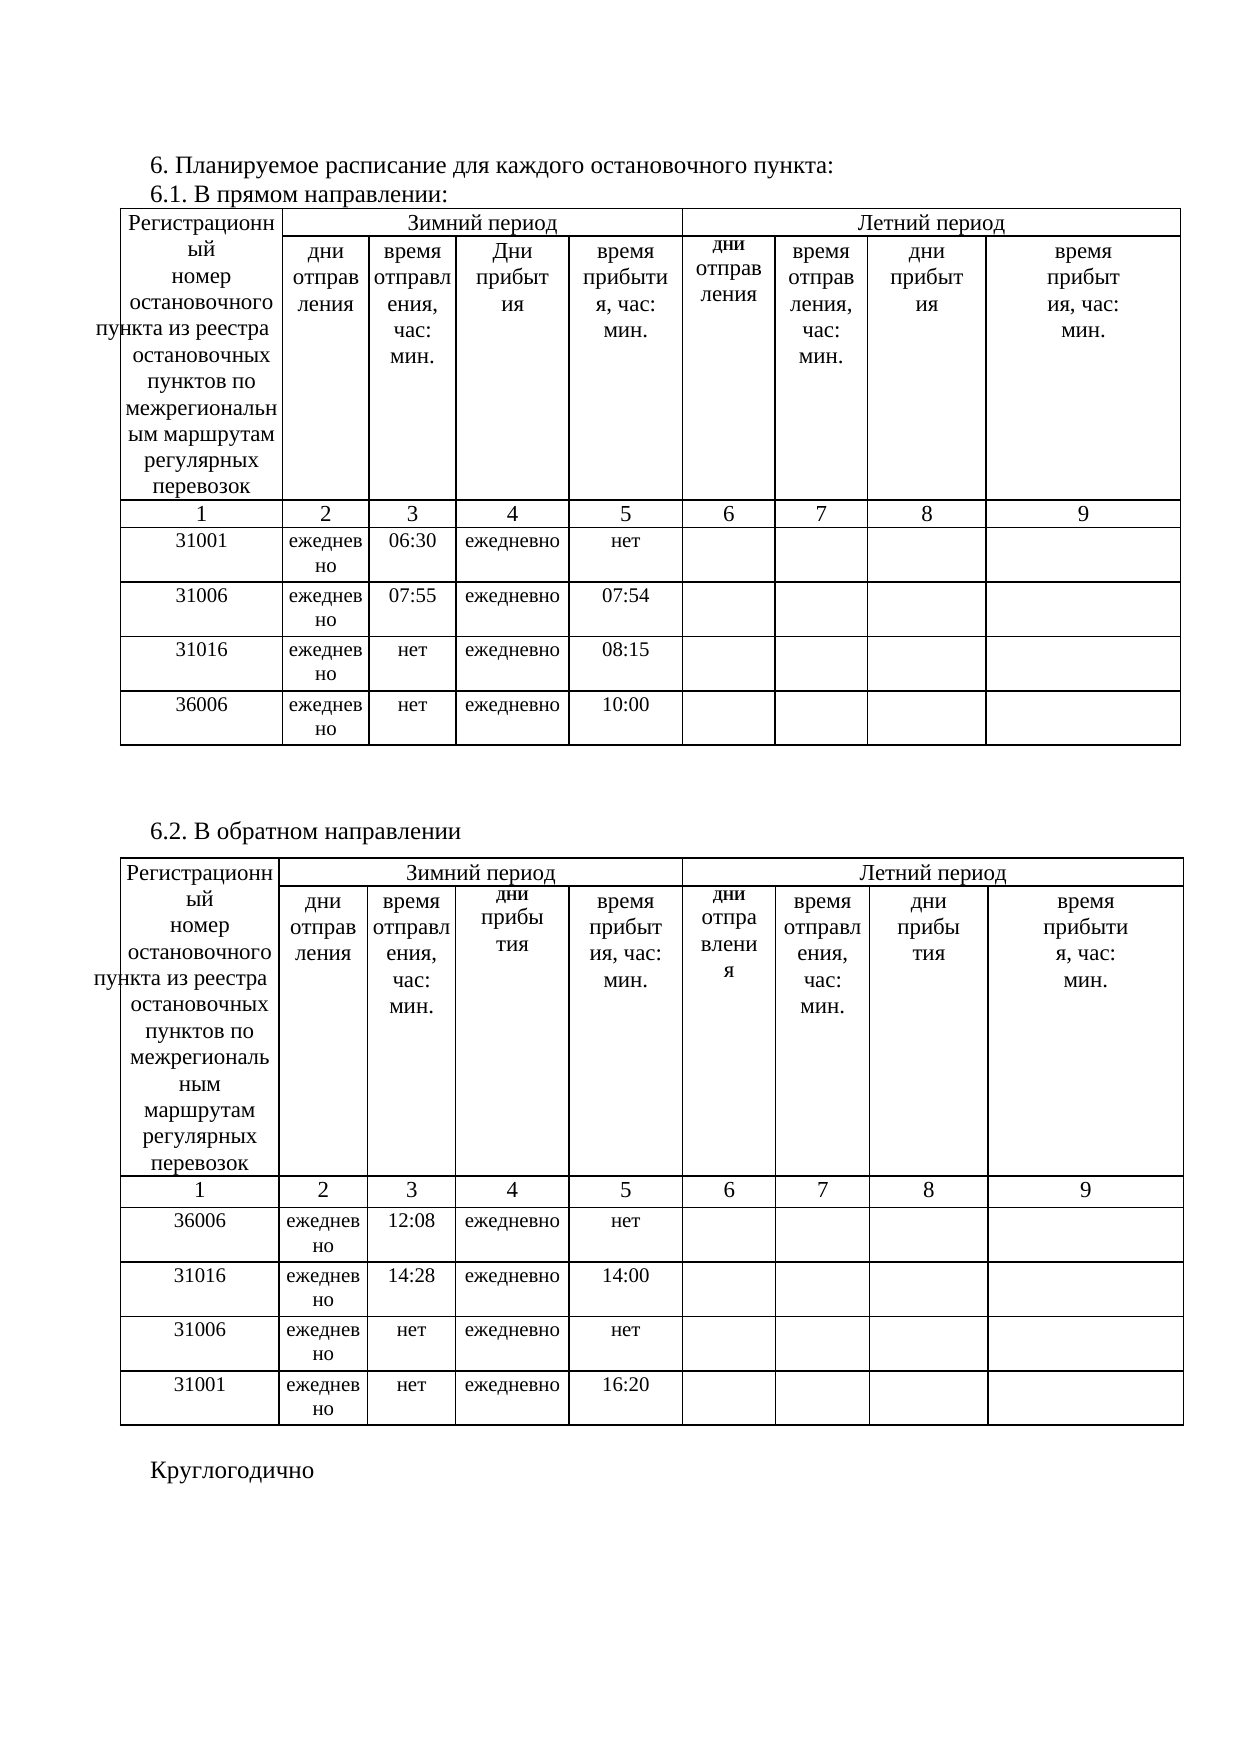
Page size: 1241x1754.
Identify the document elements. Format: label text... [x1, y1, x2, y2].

table_cell 5 [570, 501, 682, 527]
table_cell время отправ ления, час: мин. [776, 237, 867, 499]
table_cell ежедневно [456, 1263, 568, 1316]
table_cell ежедневно [280, 1317, 367, 1370]
table_cell [776, 637, 867, 690]
table_cell 16:20 [570, 1372, 682, 1424]
table_cell [776, 528, 867, 581]
table_cell ежедневно [457, 692, 568, 744]
table_cell 1 [121, 501, 282, 527]
table_cell Дни прибыт ия [457, 237, 568, 499]
table_cell [776, 583, 867, 636]
table_header Летний период [683, 209, 1180, 235]
table_cell [987, 692, 1180, 744]
table_cell время отправл ения, час: мин. [776, 887, 869, 1175]
table_cell [776, 1317, 869, 1370]
table_cell 10:00 [570, 692, 682, 744]
table_cell [987, 637, 1180, 690]
table_cell [987, 528, 1180, 581]
table_cell 8 [870, 1177, 987, 1207]
table_cell ежедневно [456, 1208, 568, 1261]
table_cell время отправл ения, час: мин. [368, 887, 455, 1175]
table_cell 07:54 [570, 583, 682, 636]
table_header Зимний период [280, 859, 682, 885]
table_cell [683, 637, 774, 690]
table_cell [683, 528, 774, 581]
table_cell [776, 1263, 869, 1316]
table_cell 31006 [121, 1317, 278, 1370]
table_cell 8 [868, 501, 985, 527]
table_cell 08:15 [570, 637, 682, 690]
table_cell 14:00 [570, 1263, 682, 1316]
table_cell время прибыти я, час: мин. [989, 887, 1183, 1175]
table_cell время прибыт ия, час: мин. [570, 887, 682, 1175]
table_cell время отправл ения, час: мин. [370, 237, 455, 499]
table_cell [870, 1263, 987, 1316]
table_cell ежедневно [283, 528, 368, 581]
table_cell [870, 1372, 987, 1424]
table_cell [870, 1317, 987, 1370]
table_cell 3 [368, 1177, 455, 1207]
table_cell 1 [121, 1177, 278, 1207]
table_cell 31001 [121, 528, 282, 581]
table_cell время прибыти я, час: мин. [570, 237, 682, 499]
table_cell ежедневно [280, 1263, 367, 1316]
table_cell [989, 1372, 1183, 1424]
table_cell 6 [683, 1177, 775, 1207]
table_cell 07:55 [370, 583, 455, 636]
table_cell 06:30 [370, 528, 455, 581]
table_cell ежедневно [280, 1372, 367, 1424]
table_cell 36006 [121, 692, 282, 744]
table_cell [683, 1317, 775, 1370]
table_cell [870, 1208, 987, 1261]
table_cell 2 [280, 1177, 367, 1207]
table_cell нет [370, 637, 455, 690]
table_cell [868, 637, 985, 690]
text 6. Планируемое расписание для каждого остановочного пункта: [150, 150, 1090, 179]
table_cell [776, 1372, 869, 1424]
table_cell [868, 583, 985, 636]
table_cell [989, 1263, 1183, 1316]
table_cell дни прибы тия [870, 887, 987, 1175]
table_cell [989, 1317, 1183, 1370]
table_cell ежедневно [280, 1208, 367, 1261]
table_cell [868, 692, 985, 744]
table_cell 36006 [121, 1208, 278, 1261]
table_cell 3 [370, 501, 455, 527]
table_cell 7 [776, 501, 867, 527]
table_cell ДНИ отпра влени я [683, 887, 775, 1175]
table_cell нет [570, 1317, 682, 1370]
table_cell 12:08 [368, 1208, 455, 1261]
table_cell 2 [283, 501, 368, 527]
table_cell 31016 [121, 637, 282, 690]
table_cell 31006 [121, 583, 282, 636]
table_cell ежедневно [457, 528, 568, 581]
table_cell [868, 528, 985, 581]
table_cell ежедневно [283, 583, 368, 636]
table_cell 31001 [121, 1372, 278, 1424]
table_cell ежедневно [456, 1372, 568, 1424]
table_cell 14:28 [368, 1263, 455, 1316]
table_cell [683, 1372, 775, 1424]
table_cell нет [368, 1372, 455, 1424]
table_cell ежедневно [457, 583, 568, 636]
text 6.2. В обратном направлении [150, 816, 1090, 845]
table_cell ежедневно [283, 637, 368, 690]
table_cell 7 [776, 1177, 869, 1207]
table_cell нет [570, 1208, 682, 1261]
table_cell [683, 583, 774, 636]
table_header Летний период [683, 859, 1183, 885]
table_cell [989, 1208, 1183, 1261]
table_cell ежедневно [283, 692, 368, 744]
table_cell ежедневно [456, 1317, 568, 1370]
table_cell [683, 692, 774, 744]
table_cell 4 [456, 1177, 568, 1207]
table_cell дни прибыт ия [868, 237, 985, 499]
table_cell нет [368, 1317, 455, 1370]
table_cell время прибыт ия, час: мин. [987, 237, 1180, 499]
table_cell [683, 1263, 775, 1316]
table_cell ДНИ прибы тия [456, 887, 568, 1175]
table_cell ежедневно [457, 637, 568, 690]
table_cell 9 [987, 501, 1180, 527]
table_header Зимний период [283, 209, 682, 235]
table_cell 4 [457, 501, 568, 527]
text 6.1. В прямом направлении: [150, 179, 1090, 207]
table_cell 6 [683, 501, 774, 527]
table_header Регистрационный номер остановочного пункта из реестра остановочных пунктов по межрегиональным маршрутам регулярных перевозок [121, 209, 282, 499]
table_cell [776, 692, 867, 744]
table_cell ДНИ отправ ления [683, 237, 774, 499]
table_cell 5 [570, 1177, 682, 1207]
table_cell [987, 583, 1180, 636]
text Круглогодично [150, 1455, 1090, 1483]
table_cell нет [570, 528, 682, 581]
table_cell 9 [989, 1177, 1183, 1207]
table_header Регистрационный номер остановочного пункта из реестра остановочных пунктов по межрегиональным маршрутам регулярных перевозок [121, 859, 278, 1175]
table_cell [683, 1208, 775, 1261]
table_cell дни отправ ления [280, 887, 367, 1175]
table_cell дни отправ ления [283, 237, 368, 499]
table_cell 31016 [121, 1263, 278, 1316]
table_cell [776, 1208, 869, 1261]
table_cell нет [370, 692, 455, 744]
